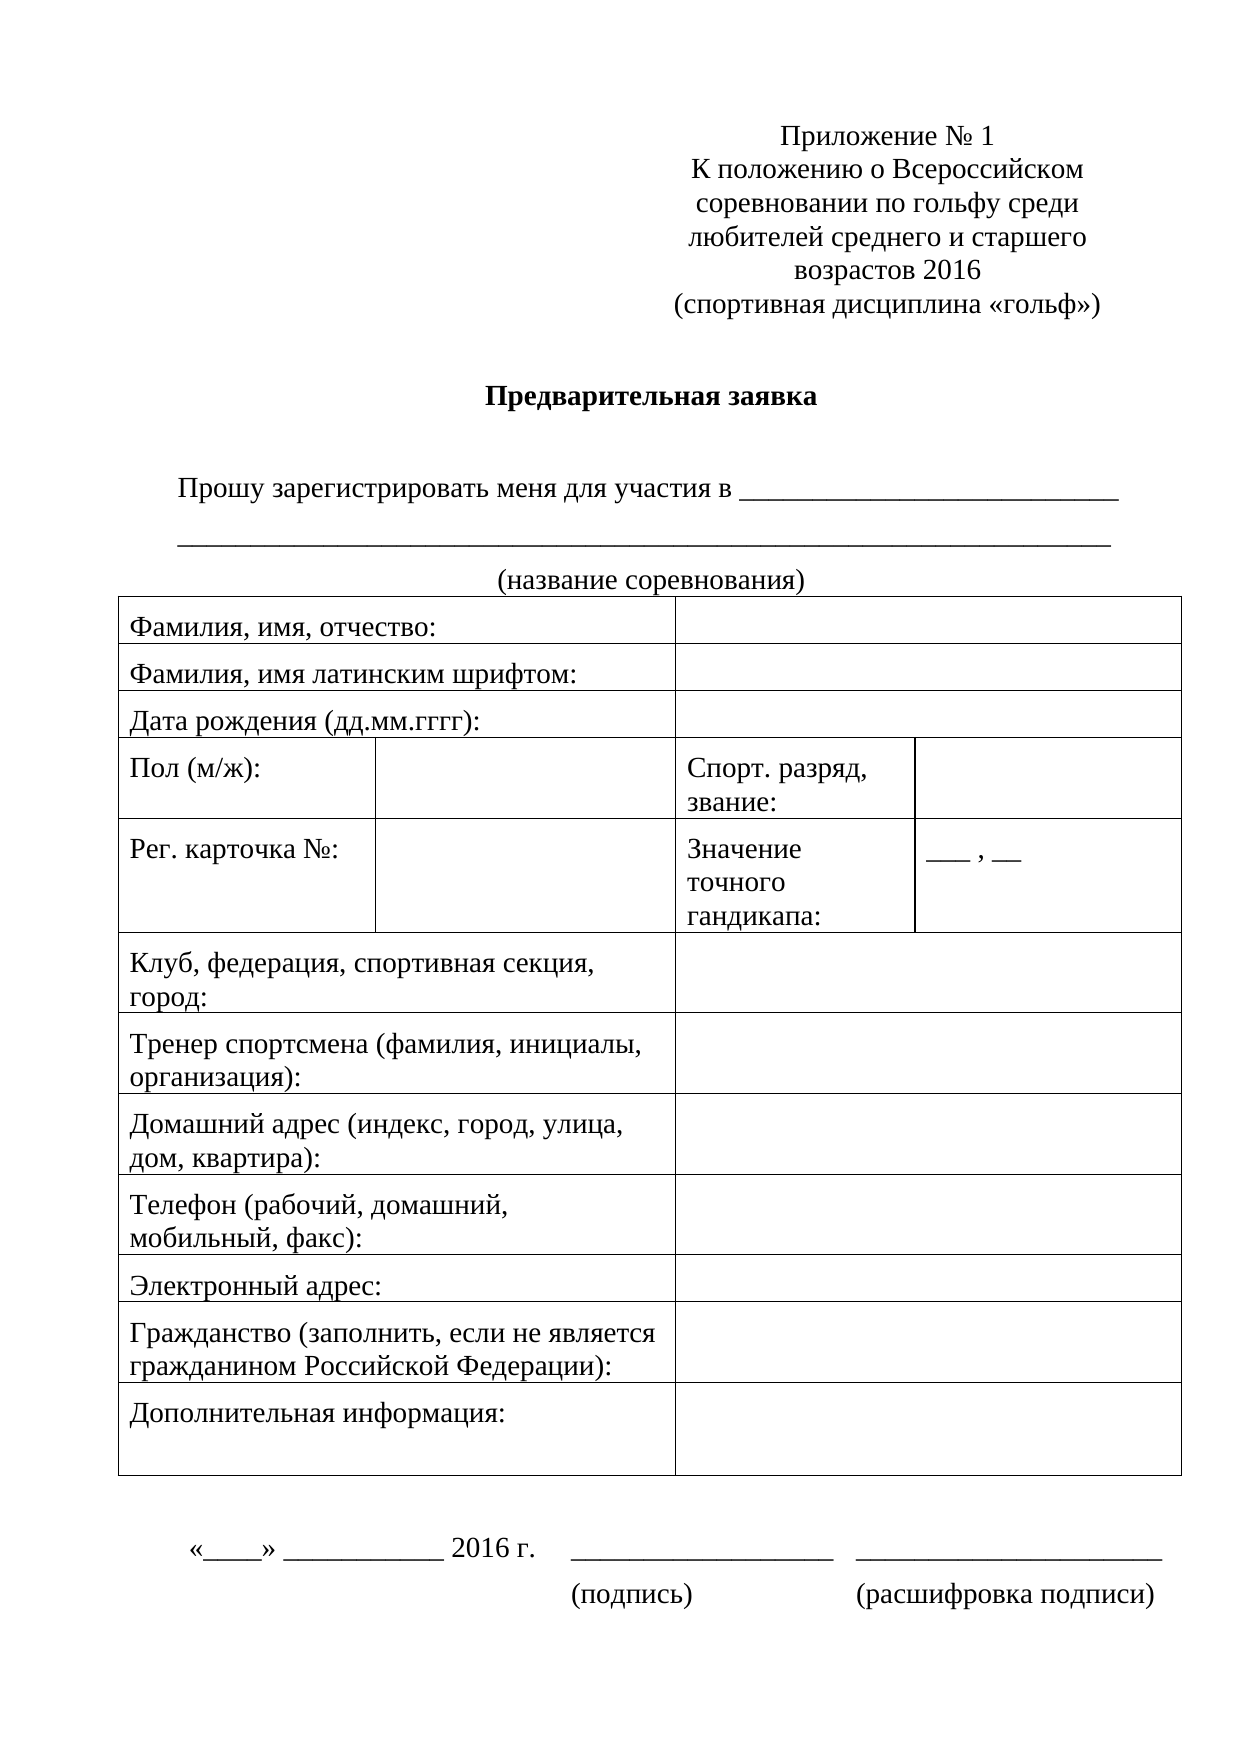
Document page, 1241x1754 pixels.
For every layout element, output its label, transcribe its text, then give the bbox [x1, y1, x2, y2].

table_cell Значение точного гандикапа: [676, 819, 914, 932]
table_cell Пол (м/ж): [119, 738, 375, 817]
table_cell Дата рождения (дд.мм.гггг): [119, 691, 675, 737]
table_cell Электронный адрес: [119, 1255, 675, 1301]
table_cell Клуб, федерация, спортивная секция, город: [119, 933, 675, 1012]
table_header __________________ (подпись) [560, 1517, 844, 1609]
table_cell Домашний адрес (индекс, город, улица, дом, квартира): [119, 1094, 675, 1173]
table_cell Телефон (рабочий, домашний, мобильный, факс): [119, 1175, 675, 1254]
table_header [676, 597, 1181, 643]
table_cell [676, 644, 1181, 690]
text Прошу зарегистрировать меня для участия в __________________________ [177, 470, 1125, 503]
table_cell Гражданство (заполнить, если не является гражданином Российской Федерации): [119, 1302, 675, 1382]
table_header _____________________ (расшифровка подписи) [845, 1517, 1188, 1609]
text ________________________________________________________________ [177, 516, 1125, 549]
table_cell [676, 1383, 1181, 1475]
text Предварительная заявка [177, 378, 1125, 411]
text Приложение № 1 [650, 118, 1125, 152]
table_cell Дополнительная информация: [119, 1383, 675, 1475]
table_cell [676, 1175, 1181, 1254]
table_cell Фамилия, имя латинским шрифтом: [119, 644, 675, 690]
table_cell [676, 933, 1181, 1012]
table_cell [676, 1255, 1181, 1301]
table_cell [916, 738, 1181, 817]
table_header Фамилия, имя, отчество: [119, 597, 675, 643]
table_cell [676, 1302, 1181, 1382]
table_cell [676, 691, 1181, 737]
text (название соревнования) [177, 562, 1125, 596]
table_header «____» ___________ 2016 г. [177, 1517, 559, 1609]
table_cell [376, 738, 675, 817]
text (спортивная дисциплина «гольф») [650, 286, 1125, 319]
table_cell Тренер спортсмена (фамилия, инициалы, организация): [119, 1013, 675, 1093]
table_cell [376, 819, 675, 932]
table_cell [676, 1094, 1181, 1173]
table_cell Спорт. разряд, звание: [676, 738, 914, 817]
table_cell Рег. карточка №: [119, 819, 375, 932]
table_cell [676, 1013, 1181, 1093]
table_cell ___ , __ [916, 819, 1181, 932]
text К положению о Всероссийском соревновании по гольфу среди любителей среднего и старшего возрастов 2016 [650, 152, 1125, 286]
